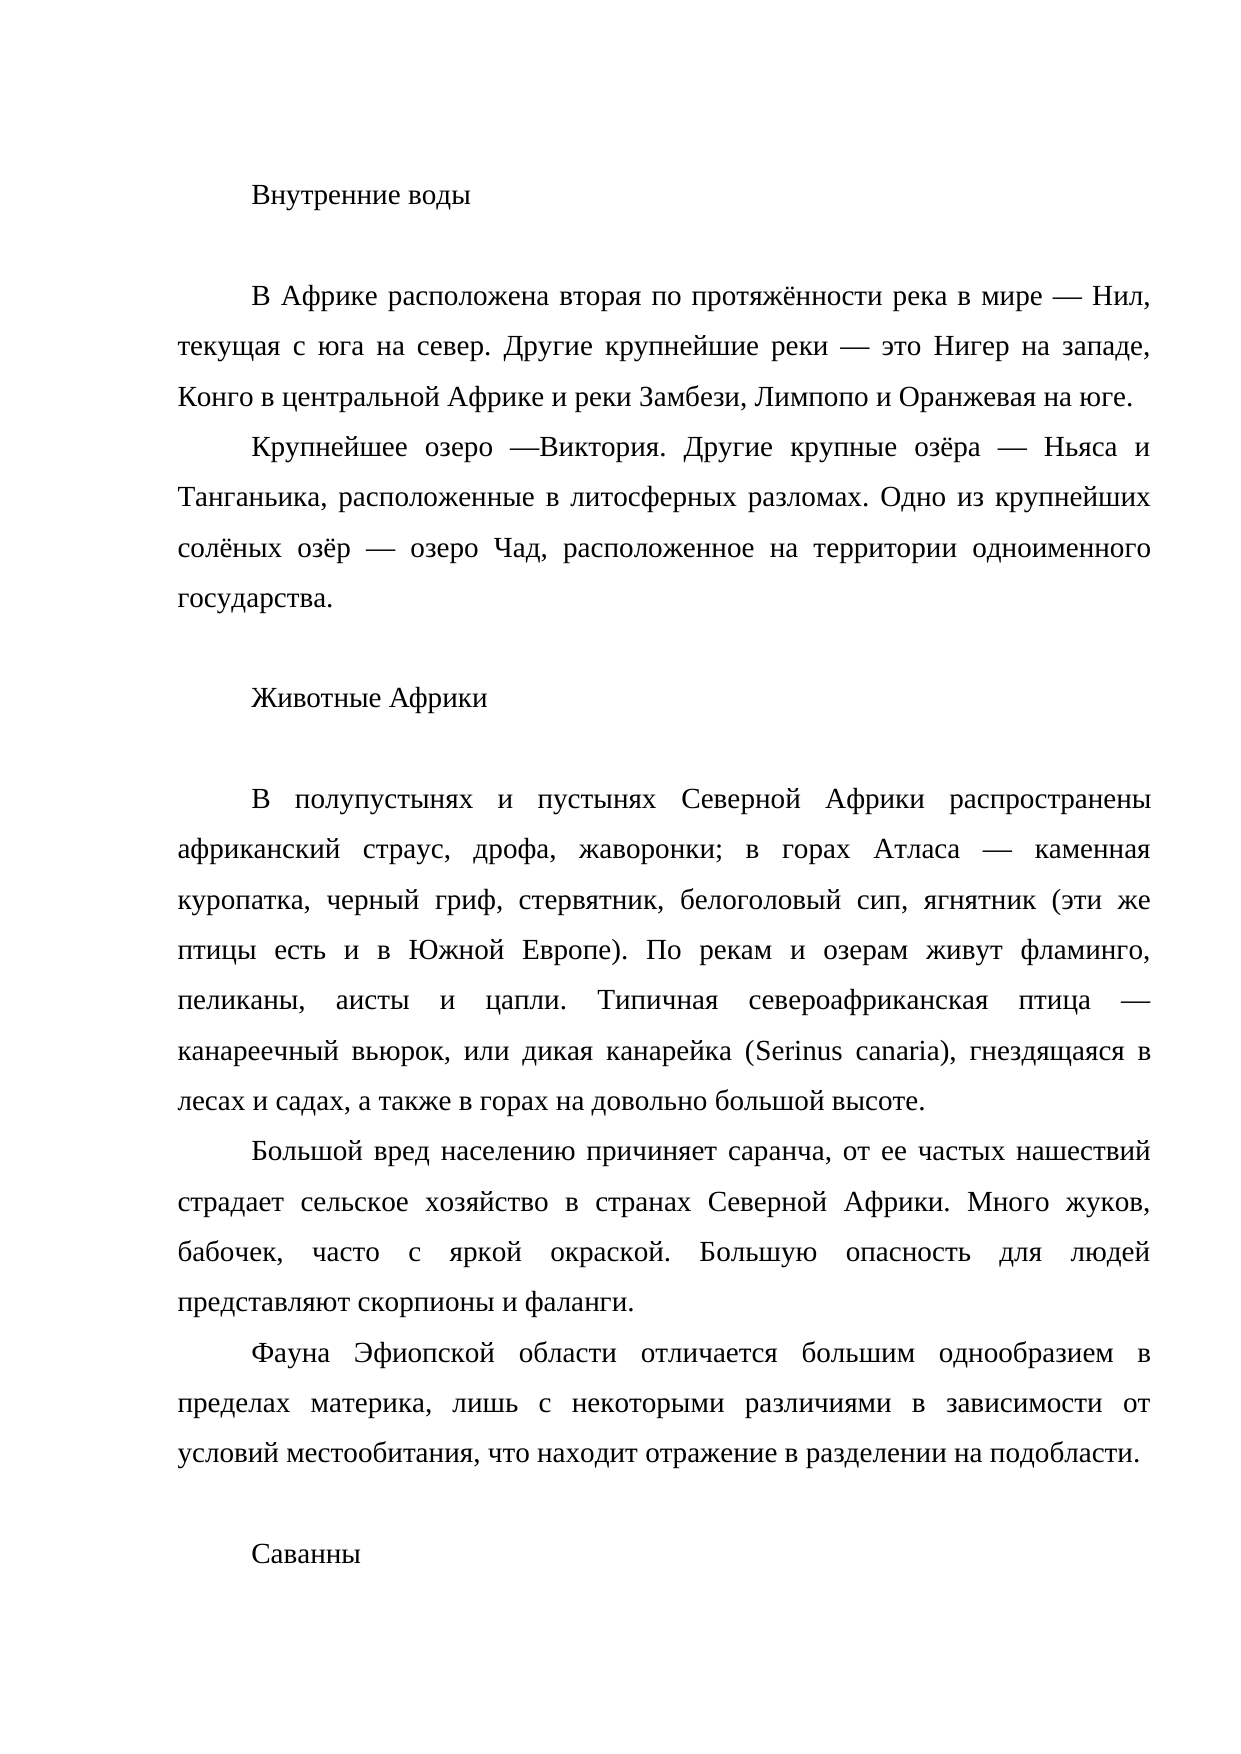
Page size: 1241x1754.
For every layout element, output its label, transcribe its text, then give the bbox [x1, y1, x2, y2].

text Саванны [177, 1536, 1152, 1569]
text В полупустынях и пустынях Северной Африки распространены африканский страус, дрофа, жаворонки; в горах Атласа — каменная куропатка, черный гриф, стервятник, белоголовый сип, ягнятник (эти же птицы есть и в Южной Европе). По рекам и озерам живут фламинго, пеликаны, аисты и цапли. Типичная североафриканская птица — канареечный вьюрок, или дикая канарейка (Serinus canaria), гнездящаяся в лесах и садах, а также в горах на довольно большой высоте. [177, 781, 1152, 1117]
text В Африке расположена вторая по протяжённости река в мире — Нил, текущая с юга на север. Другие крупнейшие реки — это Нигер на западе, Конго в центральной Африке и реки Замбези, Лимпопо и Оранжевая на юге. [177, 278, 1152, 412]
text Большой вред населению причиняет саранча, от ее частых нашествий страдает сельское хозяйство в странах Северной Африки. Много жуков, бабочек, часто с яркой окраской. Большую опасность для людей представляют скорпионы и фаланги. [177, 1133, 1152, 1318]
subtitle Животные Африки [177, 681, 1152, 714]
text Крупнейшее озеро —Виктория. Другие крупные озёра — Ньяса и Танганьика, расположенные в литосферных разломах. Одно из крупнейших солёных озёр — озеро Чад, расположенное на территории одноименного государства. [177, 429, 1152, 613]
text Внутренние воды [177, 177, 1152, 211]
text Фауна Эфиопской области отличается большим однообразием в пределах материка, лишь с некоторыми различиями в зависимости от условий местообитания, что находит отражение в разделении на подобласти. [177, 1335, 1152, 1469]
